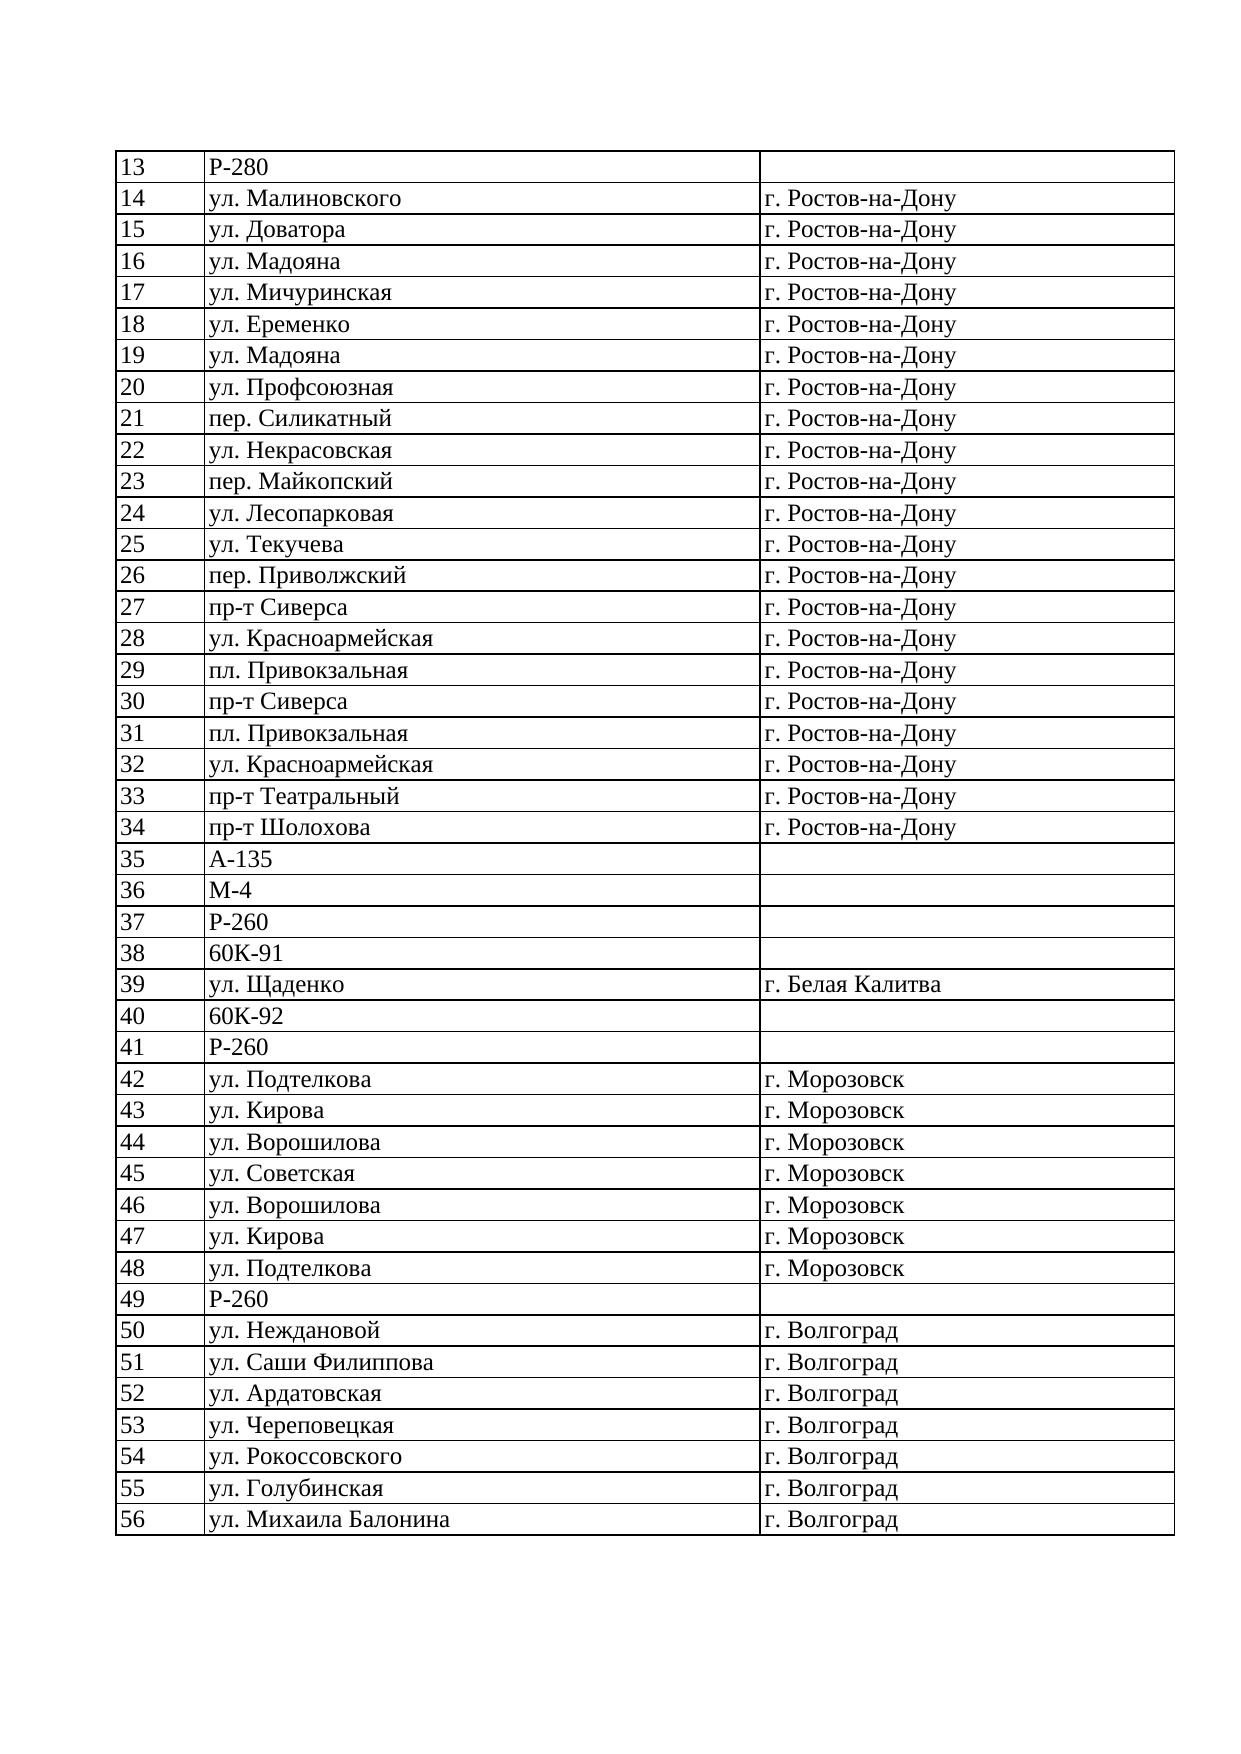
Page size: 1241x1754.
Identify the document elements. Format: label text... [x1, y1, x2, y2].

table_cell 43 [117, 1095, 204, 1125]
table_cell [761, 1284, 1174, 1314]
table_cell г. Волгоград [761, 1441, 1174, 1471]
table_cell г. Ростов-на-Дону [761, 529, 1174, 559]
table_cell г. Ростов-на-Дону [761, 623, 1174, 653]
table_cell М-4 [205, 875, 759, 905]
table_cell 17 [117, 277, 204, 307]
table_cell г. Волгоград [761, 1410, 1174, 1440]
table_cell 36 [117, 875, 204, 905]
table_cell 13 [117, 152, 204, 181]
table_cell ул. Еременко [205, 309, 759, 339]
table_cell г. Ростов-на-Дону [761, 498, 1174, 527]
table_cell Р-260 [205, 907, 759, 936]
table_cell ул. Мадояна [205, 246, 759, 276]
table_cell г. Ростов-на-Дону [761, 466, 1174, 496]
table_cell 21 [117, 403, 204, 433]
table_cell 16 [117, 246, 204, 276]
table_cell [761, 907, 1174, 936]
table_cell 46 [117, 1190, 204, 1219]
table_cell ул. Неждановой [205, 1316, 759, 1345]
table_cell 38 [117, 938, 204, 968]
table_cell 54 [117, 1441, 204, 1471]
table_cell [761, 844, 1174, 873]
table_cell 53 [117, 1410, 204, 1440]
table_cell 23 [117, 466, 204, 496]
table_cell А-135 [205, 844, 759, 873]
table_cell ул. Подтелкова [205, 1064, 759, 1094]
table_cell ул. Щаденко [205, 970, 759, 999]
table_cell г. Морозовск [761, 1190, 1174, 1219]
table_cell г. Белая Калитва [761, 970, 1174, 999]
table_cell [761, 152, 1174, 181]
table_cell г. Волгоград [761, 1473, 1174, 1503]
table_cell пер. Силикатный [205, 403, 759, 433]
table_cell пл. Привокзальная [205, 718, 759, 748]
table_cell ул. Некрасовская [205, 435, 759, 464]
table_cell г. Волгоград [761, 1378, 1174, 1408]
table_cell г. Морозовск [761, 1127, 1174, 1157]
table_cell ул. Голубинская [205, 1473, 759, 1503]
table_cell 31 [117, 718, 204, 748]
table_cell г. Ростов-на-Дону [761, 718, 1174, 748]
table_cell пер. Майкопский [205, 466, 759, 496]
table_cell г. Волгоград [761, 1316, 1174, 1345]
table_cell г. Волгоград [761, 1347, 1174, 1377]
table_cell Р-260 [205, 1032, 759, 1062]
table_cell г. Ростов-на-Дону [761, 749, 1174, 779]
table_cell Р-280 [205, 152, 759, 181]
table_cell 41 [117, 1032, 204, 1062]
table_cell г. Морозовск [761, 1064, 1174, 1094]
table_cell ул. Лесопарковая [205, 498, 759, 527]
table_cell ул. Красноармейская [205, 623, 759, 653]
table_cell 45 [117, 1158, 204, 1188]
table_cell г. Ростов-на-Дону [761, 215, 1174, 244]
table_cell 60К-92 [205, 1001, 759, 1031]
table_cell 56 [117, 1504, 204, 1534]
table_cell пр-т Сиверса [205, 592, 759, 622]
table_cell г. Ростов-на-Дону [761, 183, 1174, 213]
table_cell ул. Красноармейская [205, 749, 759, 779]
table_cell г. Ростов-на-Дону [761, 812, 1174, 842]
table_cell г. Морозовск [761, 1221, 1174, 1251]
table_cell 32 [117, 749, 204, 779]
table_cell ул. Ворошилова [205, 1127, 759, 1157]
table_cell 27 [117, 592, 204, 622]
table_cell 60К-91 [205, 938, 759, 968]
table_cell 30 [117, 686, 204, 716]
table_cell 51 [117, 1347, 204, 1377]
table_cell г. Ростов-на-Дону [761, 561, 1174, 590]
table_cell ул. Михаила Балонина [205, 1504, 759, 1534]
table_cell пер. Приволжский [205, 561, 759, 590]
table_cell г. Морозовск [761, 1253, 1174, 1282]
table_cell г. Ростов-на-Дону [761, 372, 1174, 402]
table_cell [761, 875, 1174, 905]
table_cell ул. Саши Филиппова [205, 1347, 759, 1377]
table_cell 39 [117, 970, 204, 999]
table_cell ул. Мадояна [205, 340, 759, 370]
table_cell [761, 938, 1174, 968]
table_cell 40 [117, 1001, 204, 1031]
table_cell 34 [117, 812, 204, 842]
table_cell 29 [117, 655, 204, 685]
table_cell пр-т Шолохова [205, 812, 759, 842]
table_cell г. Ростов-на-Дону [761, 686, 1174, 716]
table_cell ул. Кирова [205, 1095, 759, 1125]
table_cell пр-т Сиверса [205, 686, 759, 716]
table_cell ул. Мичуринская [205, 277, 759, 307]
table_cell Р-260 [205, 1284, 759, 1314]
table_cell г. Ростов-на-Дону [761, 340, 1174, 370]
table_cell ул. Текучева [205, 529, 759, 559]
table_cell г. Морозовск [761, 1095, 1174, 1125]
table_cell 48 [117, 1253, 204, 1282]
table_cell ул. Доватора [205, 215, 759, 244]
table_cell г. Ростов-на-Дону [761, 655, 1174, 685]
table_cell 25 [117, 529, 204, 559]
table_cell г. Ростов-на-Дону [761, 592, 1174, 622]
table_cell г. Морозовск [761, 1158, 1174, 1188]
table_cell 37 [117, 907, 204, 936]
table_cell г. Ростов-на-Дону [761, 435, 1174, 464]
table_cell ул. Ардатовская [205, 1378, 759, 1408]
table_cell г. Ростов-на-Дону [761, 277, 1174, 307]
table_cell 52 [117, 1378, 204, 1408]
table_cell 22 [117, 435, 204, 464]
table_cell [761, 1001, 1174, 1031]
table_cell [761, 1032, 1174, 1062]
table_cell 15 [117, 215, 204, 244]
table_cell ул. Подтелкова [205, 1253, 759, 1282]
table_cell 55 [117, 1473, 204, 1503]
table_cell 18 [117, 309, 204, 339]
table_cell 19 [117, 340, 204, 370]
table_cell ул. Малиновского [205, 183, 759, 213]
table_cell 35 [117, 844, 204, 873]
table_cell 28 [117, 623, 204, 653]
table_cell ул. Рокоссовского [205, 1441, 759, 1471]
table_cell ул. Советская [205, 1158, 759, 1188]
table_cell пл. Привокзальная [205, 655, 759, 685]
table_cell 33 [117, 781, 204, 811]
table_cell г. Ростов-на-Дону [761, 309, 1174, 339]
table_cell 20 [117, 372, 204, 402]
table_cell 24 [117, 498, 204, 527]
table_cell ул. Череповецкая [205, 1410, 759, 1440]
table_cell ул. Профсоюзная [205, 372, 759, 402]
table_cell г. Ростов-на-Дону [761, 403, 1174, 433]
table_cell 47 [117, 1221, 204, 1251]
table_cell 49 [117, 1284, 204, 1314]
table_cell 50 [117, 1316, 204, 1345]
table_cell пр-т Театральный [205, 781, 759, 811]
table_cell г. Ростов-на-Дону [761, 246, 1174, 276]
table_cell г. Ростов-на-Дону [761, 781, 1174, 811]
table_cell 42 [117, 1064, 204, 1094]
table_cell 14 [117, 183, 204, 213]
table_cell ул. Кирова [205, 1221, 759, 1251]
table_cell г. Волгоград [761, 1504, 1174, 1534]
table_cell 44 [117, 1127, 204, 1157]
table_cell 26 [117, 561, 204, 590]
table_cell ул. Ворошилова [205, 1190, 759, 1219]
